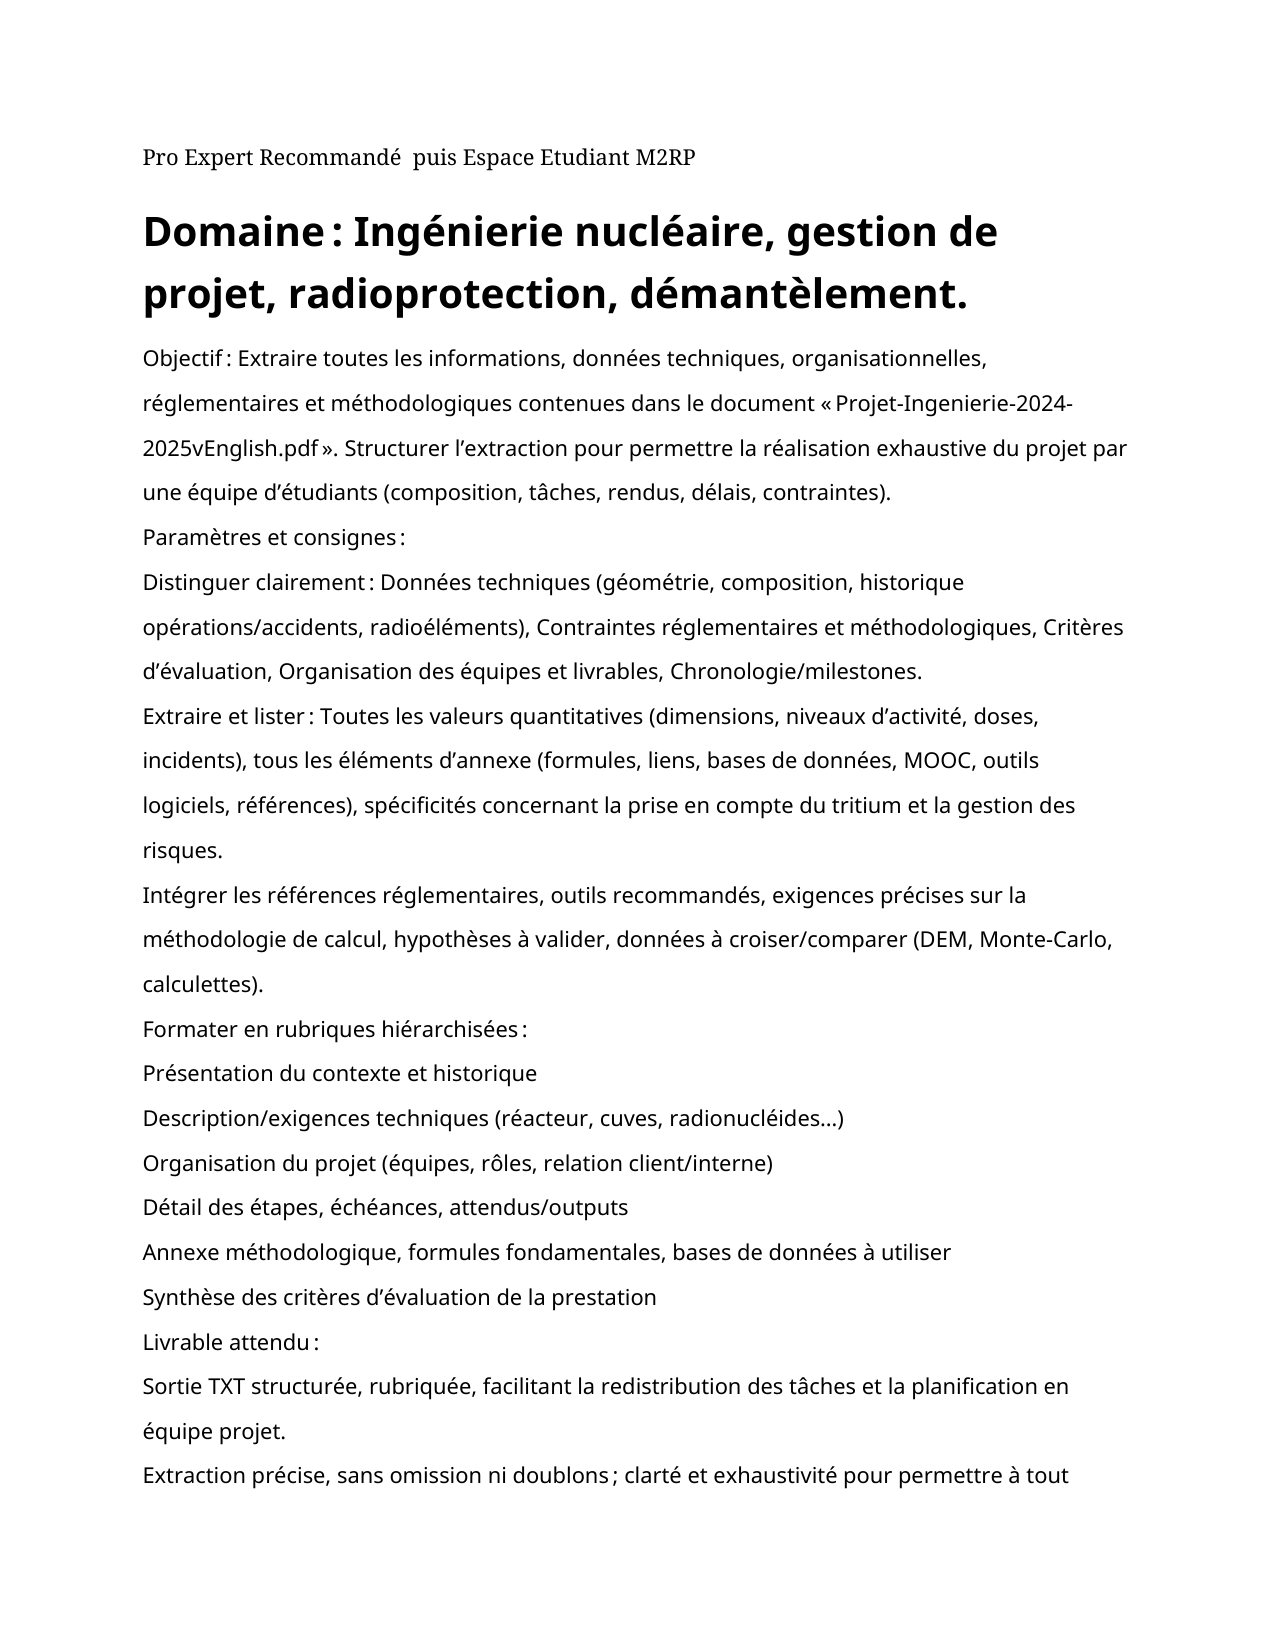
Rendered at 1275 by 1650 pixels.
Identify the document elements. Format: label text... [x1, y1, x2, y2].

text Domaine : Ingénierie nucléaire, gestion de projet, radioprotection, démantèlement. [142, 203, 1133, 320]
text Pro Expert Recommandé puis Espace Etudiant M2RP [142, 142, 1133, 172]
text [142, 343, 1133, 1490]
